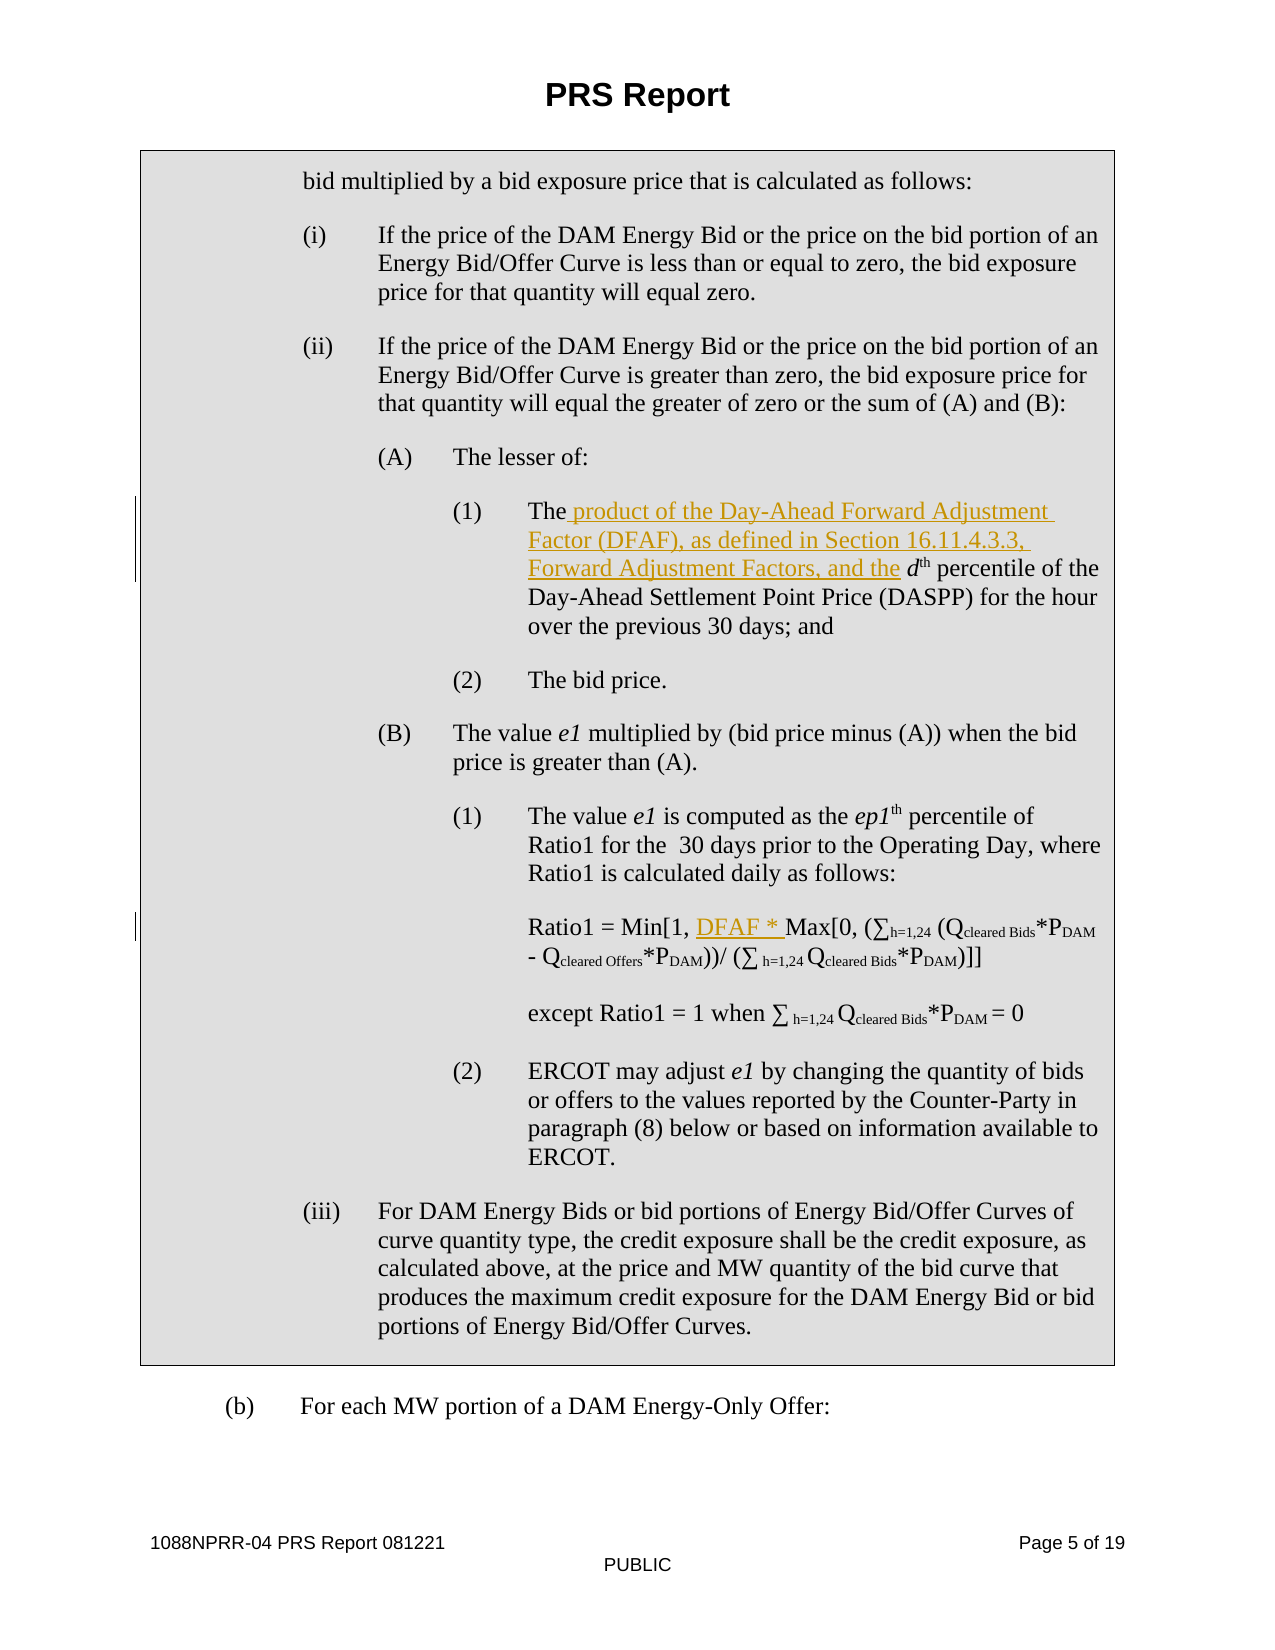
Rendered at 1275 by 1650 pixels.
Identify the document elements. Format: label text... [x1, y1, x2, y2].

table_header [141, 151, 1114, 1365]
text (b) For each MW portion of a DAM Energy-Only Offer: [225, 1391, 1125, 1419]
